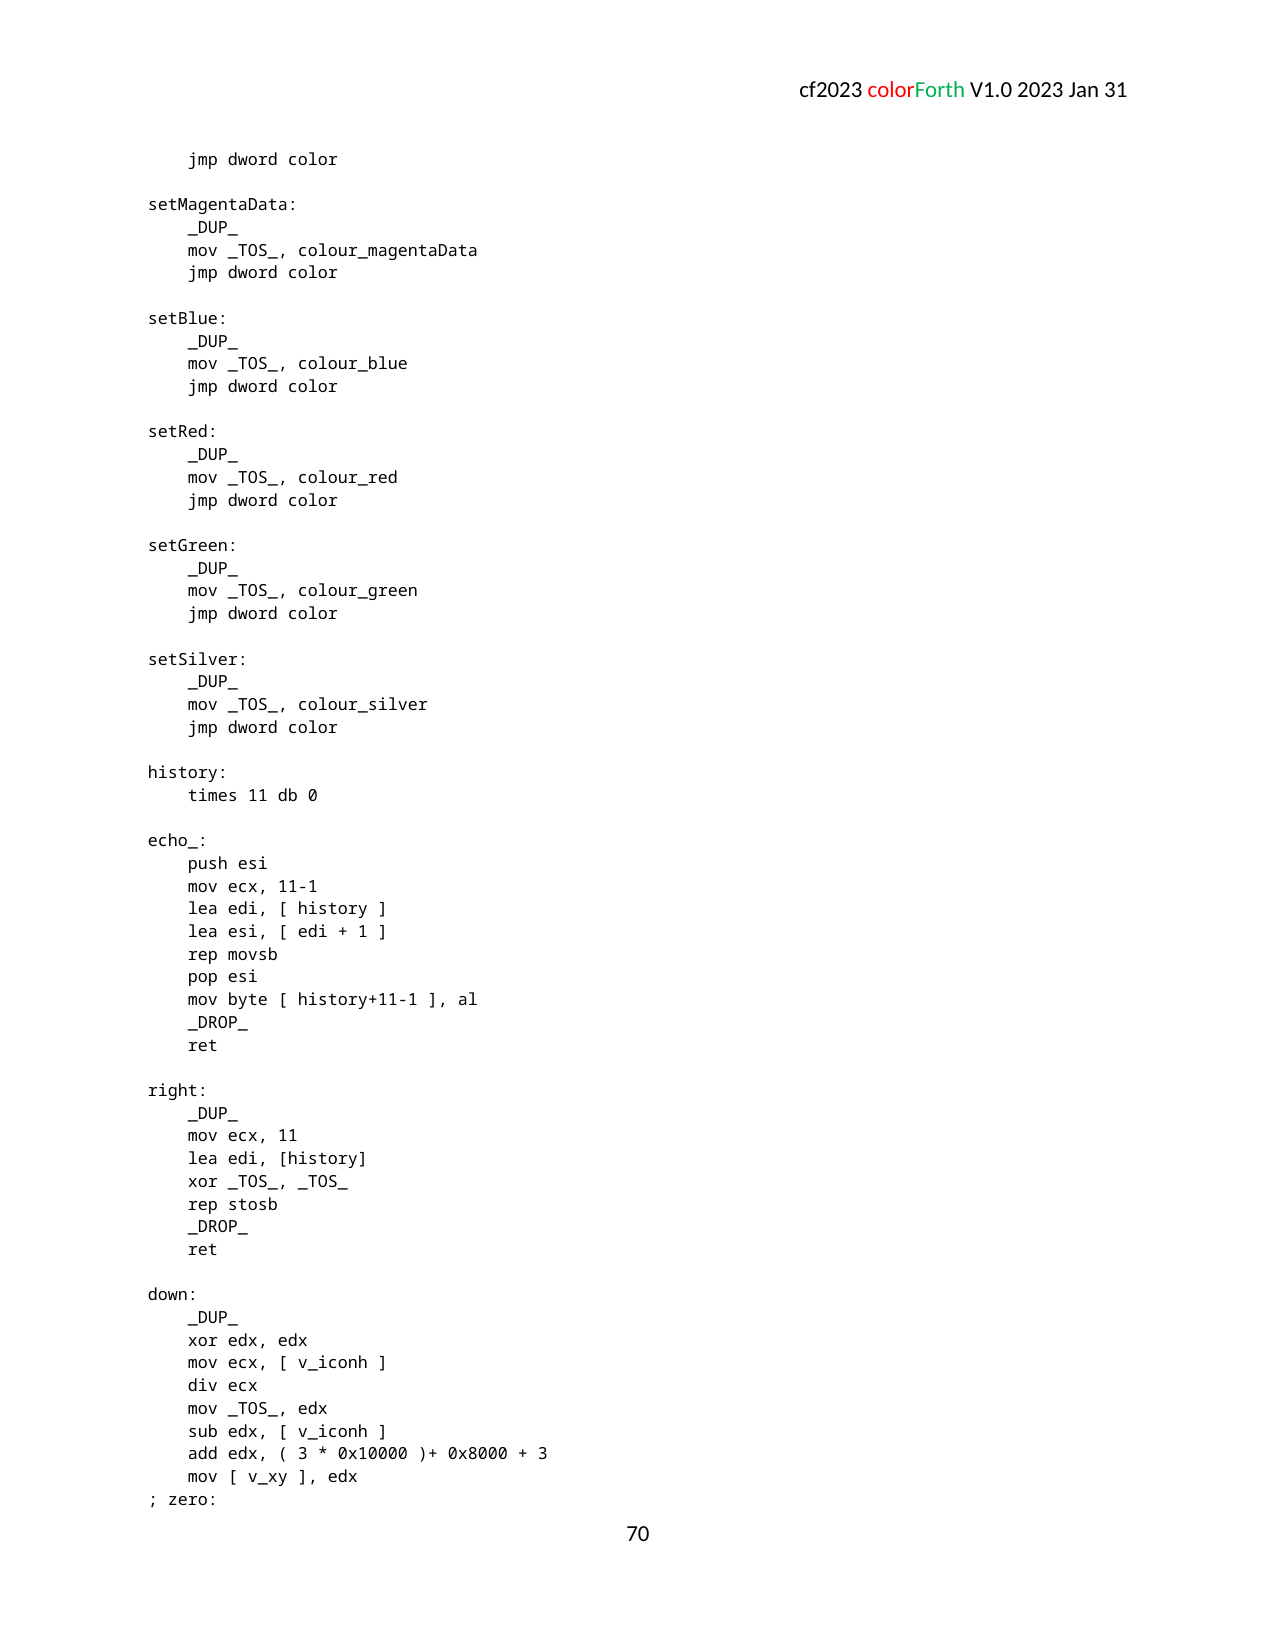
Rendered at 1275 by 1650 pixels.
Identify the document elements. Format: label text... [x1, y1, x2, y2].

text jmp dword color [148, 261, 1127, 284]
text setSilver: [148, 647, 1127, 670]
text mov _TOS_, colour_blue [148, 352, 1127, 375]
text _DUP_ [148, 329, 1127, 352]
text mov _TOS_, colour_silver [148, 693, 1127, 715]
text _DUP_ [148, 216, 1127, 238]
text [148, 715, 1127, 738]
text setBlue: [148, 307, 1127, 329]
text jmp dword color [148, 148, 1127, 170]
text _DUP_ [148, 443, 1127, 466]
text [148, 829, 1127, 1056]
text jmp dword color [148, 375, 1127, 397]
text setGreen: [148, 534, 1127, 556]
text mov _TOS_, colour_magentaData [148, 238, 1127, 261]
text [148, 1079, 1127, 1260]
text mov _TOS_, colour_green [148, 579, 1127, 602]
text jmp dword color [148, 488, 1127, 511]
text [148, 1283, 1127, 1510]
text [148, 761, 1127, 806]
text _DUP_ [148, 556, 1127, 579]
text mov _TOS_, colour_red [148, 466, 1127, 488]
text setMagentaData: [148, 193, 1127, 216]
text jmp dword color [148, 602, 1127, 624]
text _DUP_ [148, 670, 1127, 693]
text setRed: [148, 420, 1127, 443]
